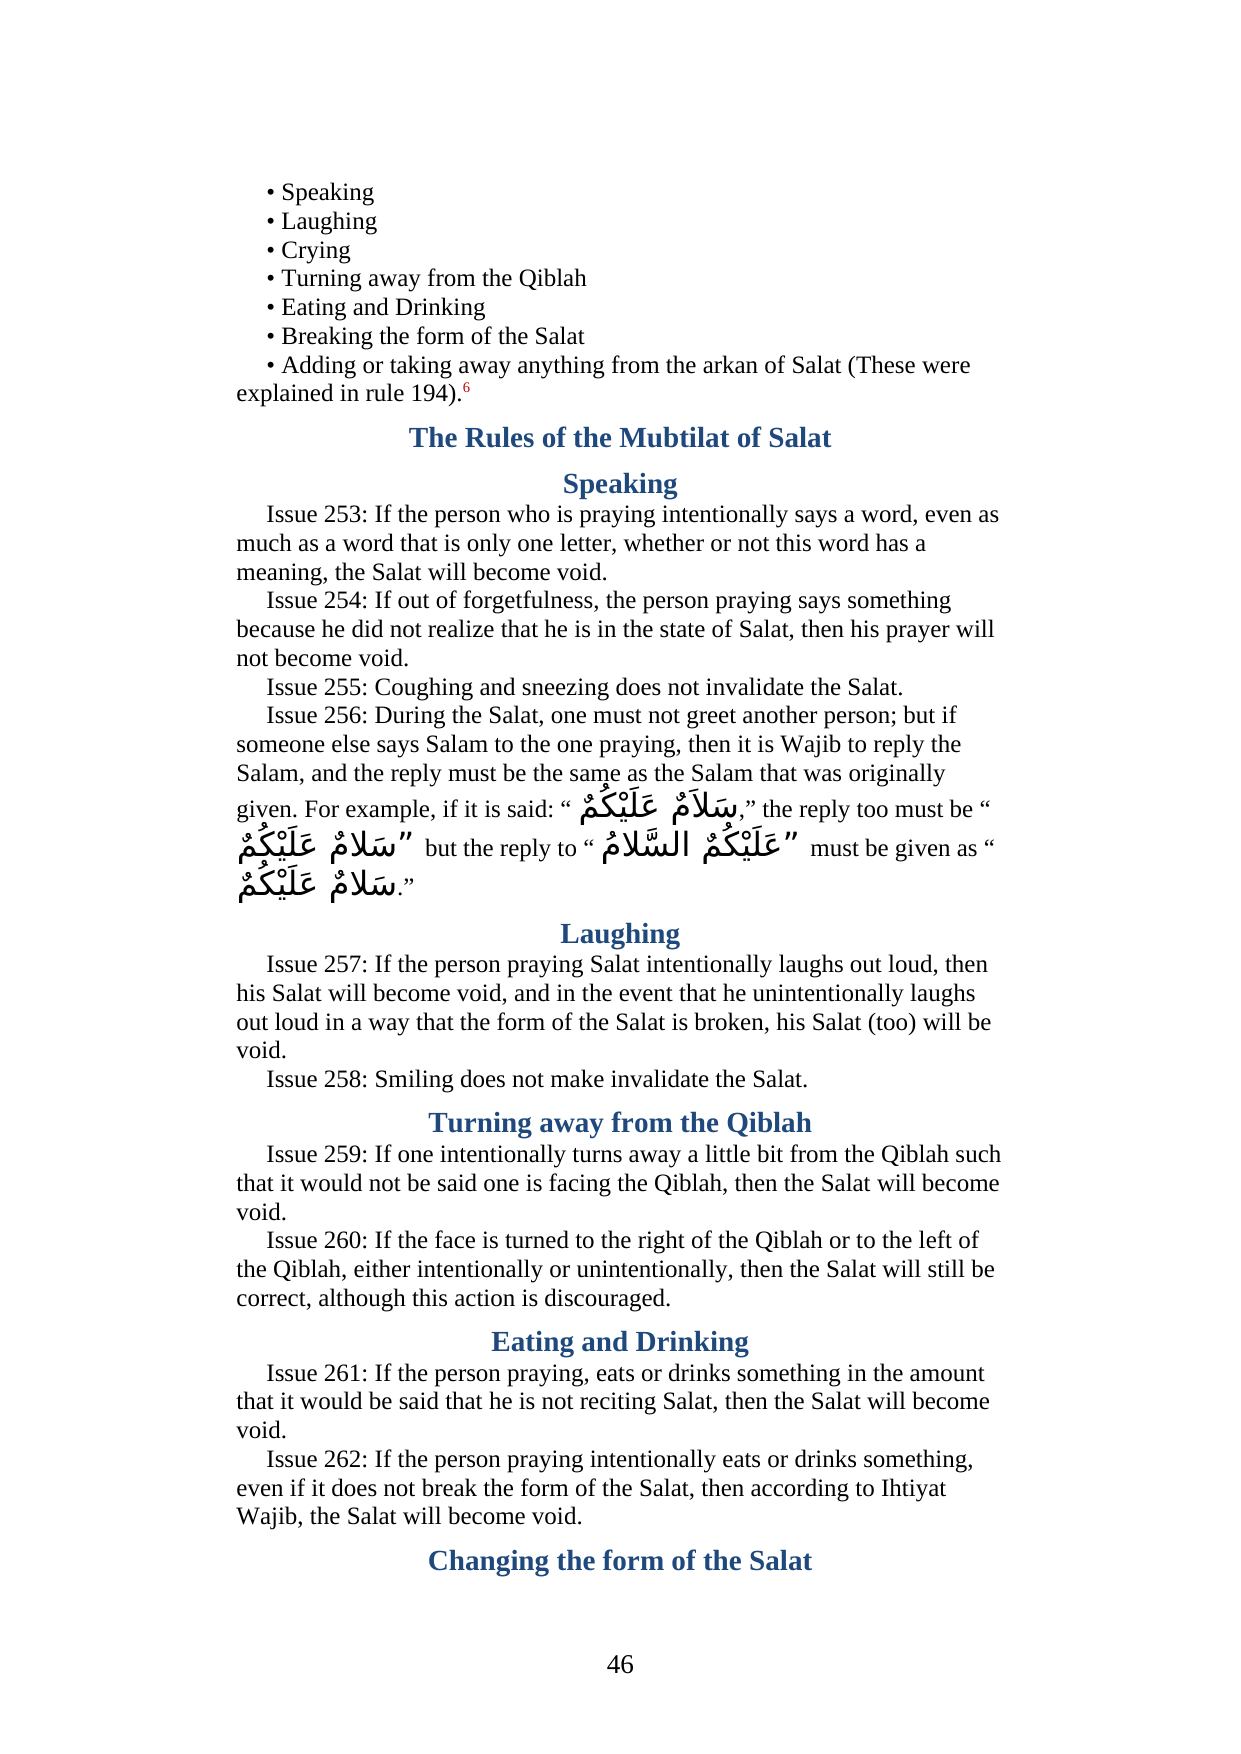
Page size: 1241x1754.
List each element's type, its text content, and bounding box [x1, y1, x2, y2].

text Issue 253: If the person who is praying intentionally says a word, even as much as a word that is only one letter, whether or not this word has a meaning, the Salat will become void. [236, 499, 1004, 586]
text Issue 255: Coughing and sneezing does not invalidate the Salat. [236, 672, 1004, 701]
subtitle Speaking [236, 466, 1004, 499]
text • Turning away from the Qiblah [236, 263, 1004, 292]
text Issue 256: During the Salat, one must not greet another person; but if someone else says Salam to the one praying, then it is Wajib to reply the Salam, and the reply must be the same as the Salam that was originally given. For example, if it is said: “ سَلاَمٌ عَلَيْكُمٌ,” the reply too must be “ سَلامٌ عَلَيْكُمٌ” but the reply to “ عَلَيْكُمٌ السَّلامُ” must be given as “ سَلامٌ عَلَيْكُمٌ.” [236, 701, 1004, 903]
text • Eating and Drinking [236, 292, 1004, 321]
text • Crying [236, 235, 1004, 263]
text Issue 257: If the person praying Salat intentionally laughs out loud, then his Salat will become void, and in the event that he unintentionally laughs out loud in a way that the form of the Salat is broken, his Salat (too) will be void. [236, 949, 1004, 1064]
text Issue 259: If one intentionally turns away a little bit from the Qiblah such that it would not be said one is facing the Qiblah, then the Salat will become void. [236, 1139, 1004, 1225]
text • Adding or taking away anything from the arkan of Salat (These were explained in rule 194).6 [236, 350, 1004, 407]
subtitle Laughing [236, 916, 1004, 949]
text Issue 258: Smiling does not make invalidate the Salat. [236, 1064, 1004, 1093]
text • Breaking the form of the Salat [236, 321, 1004, 350]
subtitle The Rules of the Mubtilat of Salat [236, 420, 1004, 453]
text Issue 262: If the person praying intentionally eats or drinks something, even if it does not break the form of the Salat, then according to Ihtiyat Wajib, the Salat will become void. [236, 1444, 1004, 1530]
subtitle Changing the form of the Salat [236, 1543, 1004, 1576]
text • Speaking [236, 177, 1004, 206]
text Issue 260: If the face is turned to the right of the Qiblah or to the left of the Qiblah, either intentionally or unintentionally, then the Salat will still be correct, although this action is discouraged. [236, 1225, 1004, 1312]
subtitle Turning away from the Qiblah [236, 1106, 1004, 1139]
subtitle Eating and Drinking [236, 1324, 1004, 1358]
text Issue 254: If out of forgetfulness, the person praying says something because he did not realize that he is in the state of Salat, then his prayer will not become void. [236, 586, 1004, 672]
text Issue 261: If the person praying, eats or drinks something in the amount that it would be said that he is not reciting Salat, then the Salat will become void. [236, 1358, 1004, 1444]
text • Laughing [236, 206, 1004, 235]
